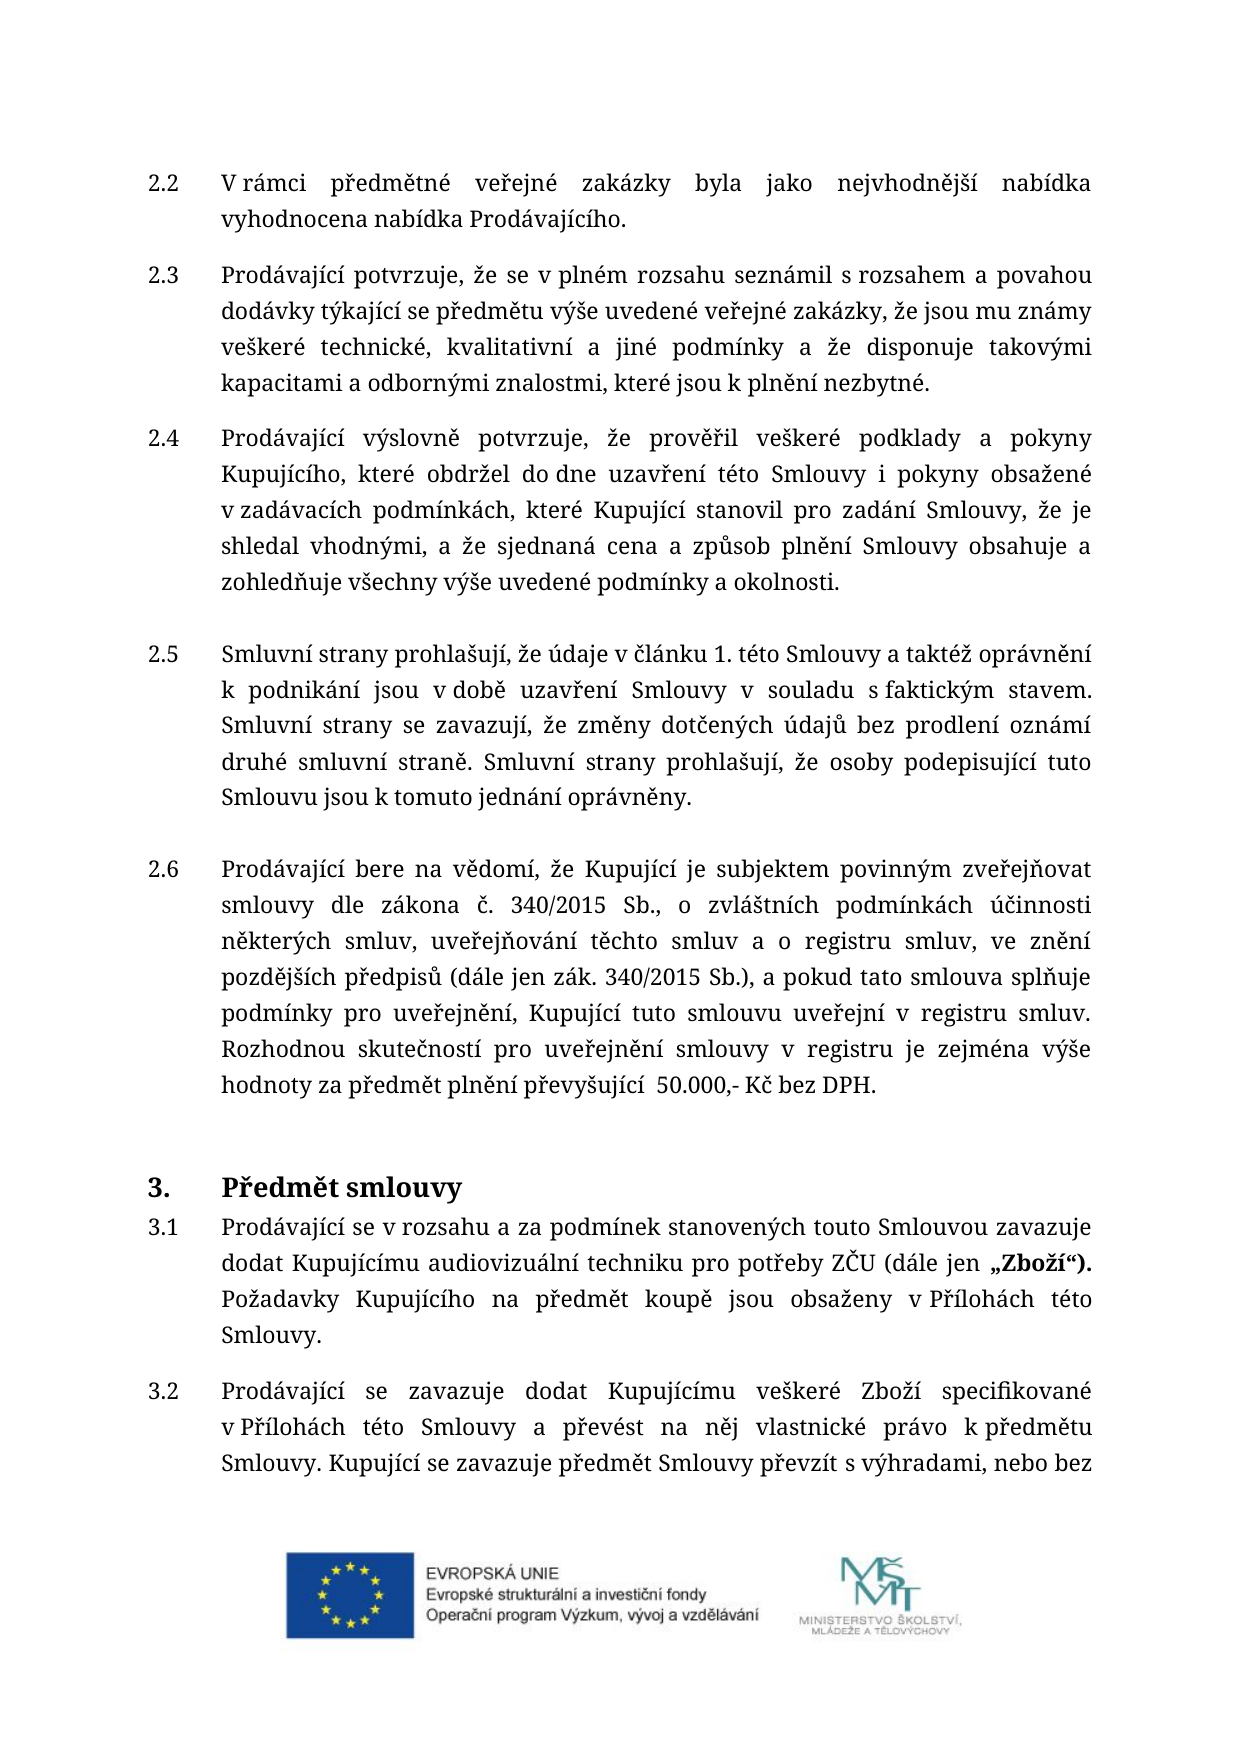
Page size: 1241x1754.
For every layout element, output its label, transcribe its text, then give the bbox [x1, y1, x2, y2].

picture [242, 1511, 999, 1681]
text 2.5 Smluvní strany prohlašují, že údaje v článku 1. této Smlouvy a taktéž oprávnění k podnikání jsou v době uzavření Smlouvy v souladu s faktickým stavem. Smluvní strany se zavazují, že změny dotčených údajů bez prodlení oznámí druhé smluvní straně. Smluvní strany prohlašují, že osoby podepisující tuto Smlouvu jsou k tomuto jednání oprávněny. [148, 638, 1093, 813]
text 2.2 V rámci předmětné veřejné zakázky byla jako nejvhodnější nabídka vyhodnocena nabídka Prodávajícího. [148, 167, 1093, 234]
text 2.6 Prodávající bere na vědomí, že Kupující je subjektem povinným zveřejňovat smlouvy dle zákona č. 340/2015 Sb., o zvláštních podmínkách účinnosti některých smluv, uveřejňování těchto smluv a o registru smluv, ve znění pozdějších předpisů (dále jen zák. 340/2015 Sb.), a pokud tato smlouva splňuje podmínky pro uveřejnění, Kupující tuto smlouvu uveřejní v registru smluv. Rozhodnou skutečností pro uveřejnění smlouvy v registru je zejména výše hodnoty za předmět plnění převyšující 50.000,- Kč bez DPH. [148, 853, 1093, 1100]
text 2.4 Prodávající výslovně potvrzuje, že prověřil veškeré podklady a pokyny Kupujícího, které obdržel do dne uzavření této Smlouvy i pokyny obsažené v zadávacích podmínkách, které Kupující stanovil pro zadání Smlouvy, že je shledal vhodnými, a že sjednaná cena a způsob plnění Smlouvy obsahuje a zohledňuje všechny výše uvedené podmínky a okolnosti. [148, 422, 1093, 597]
text 2.3 Prodávající potvrzuje, že se v plném rozsahu seznámil s rozsahem a povahou dodávky týkající se předmětu výše uvedené veřejné zakázky, že jsou mu známy veškeré technické, kvalitativní a jiné podmínky a že disponuje takovými kapacitami a odbornými znalostmi, které jsou k plnění nezbytné. [148, 259, 1093, 398]
text 3.1 Prodávající se v rozsahu a za podmínek stanovených touto Smlouvou zavazuje dodat Kupujícímu audiovizuální techniku pro potřeby ZČU (dále jen „Zboží“). Požadavky Kupujícího na předmět koupě jsou obsaženy v Přílohách této Smlouvy. [148, 1211, 1093, 1350]
text 3. Předmět smlouvy [148, 1169, 1093, 1206]
